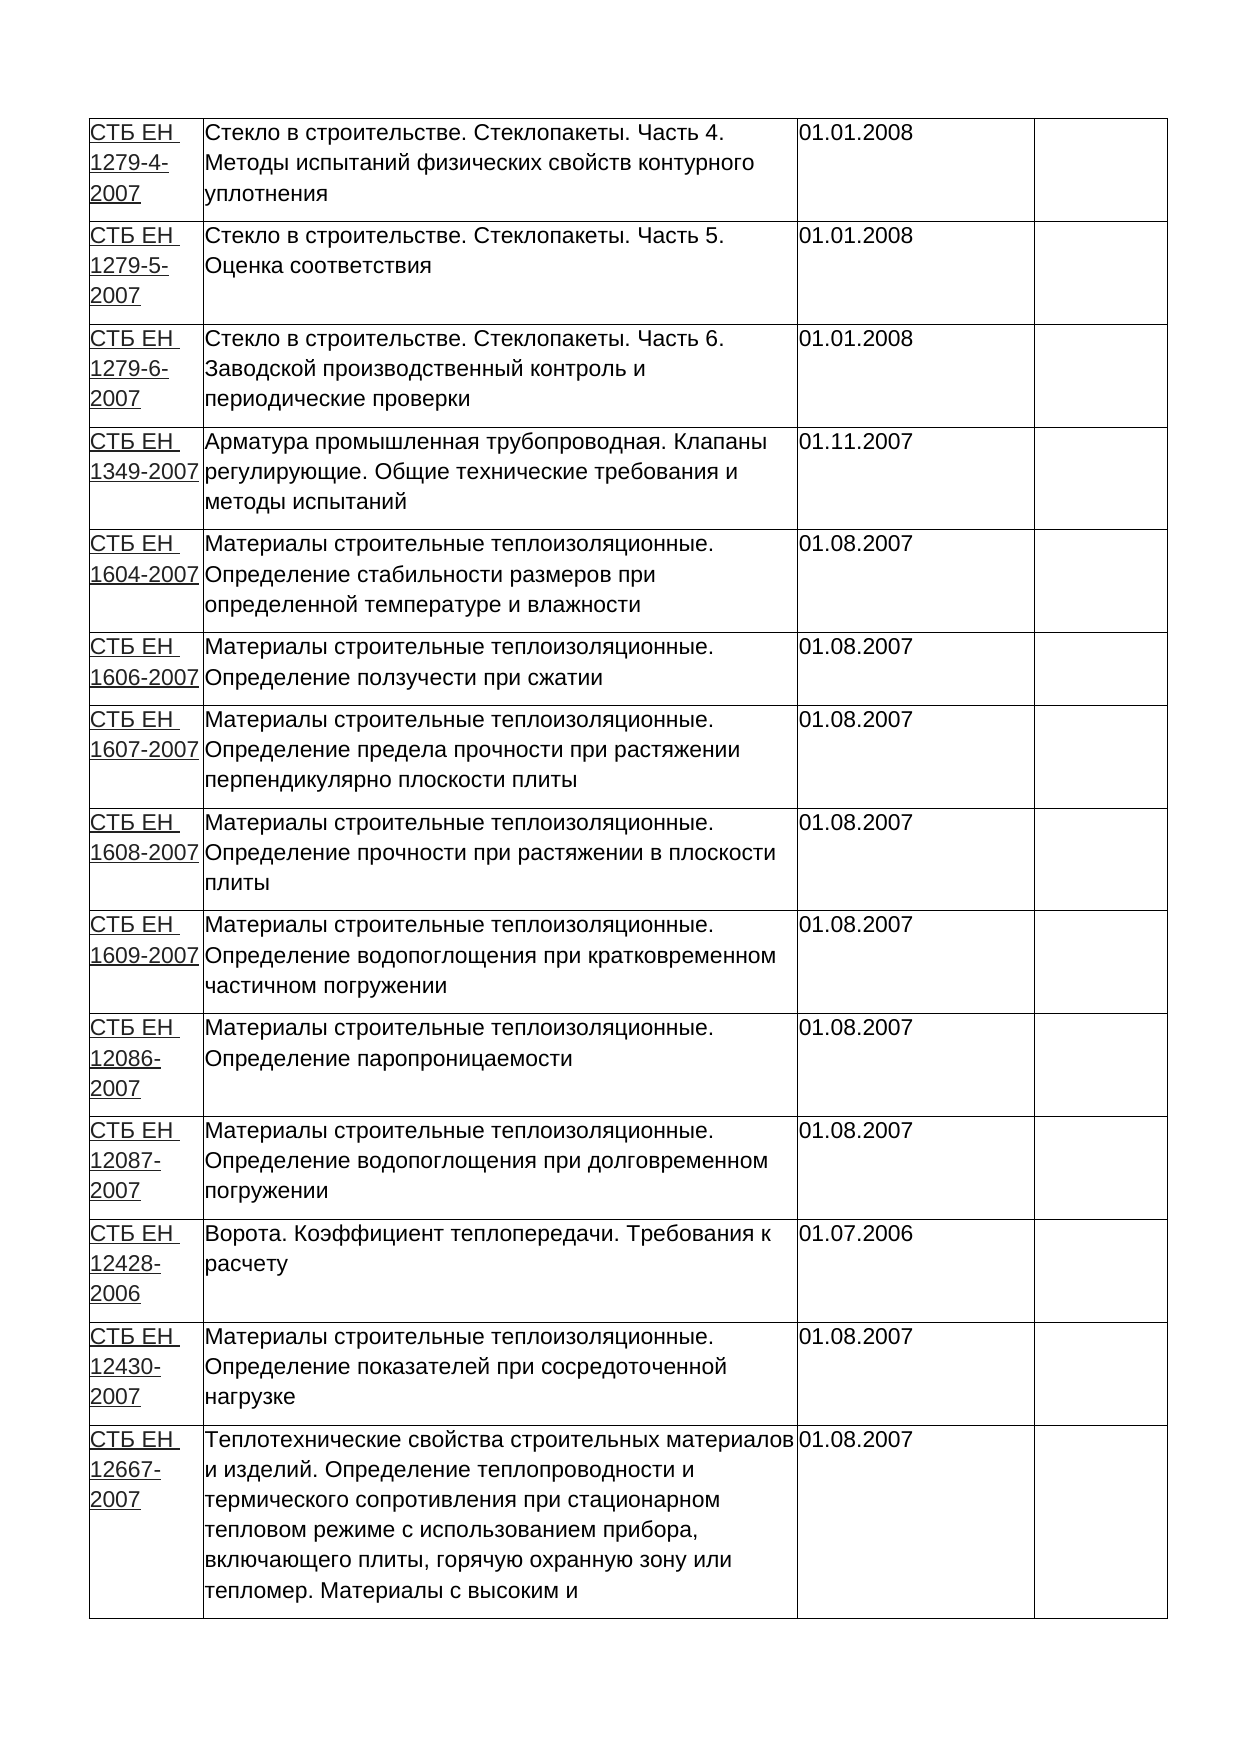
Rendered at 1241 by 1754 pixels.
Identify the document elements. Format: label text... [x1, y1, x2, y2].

table_cell 01.01.2008 [798, 325, 1034, 427]
table_cell СТБ ЕН 12087-2007 [90, 1117, 203, 1219]
table_cell 01.01.2008 [798, 222, 1034, 324]
table_cell 01.07.2006 [798, 1220, 1034, 1322]
table_cell СТБ ЕН 12428-2006 [90, 1220, 203, 1322]
table_cell [1035, 1014, 1167, 1116]
table_cell Стекло в строительстве. Стеклопакеты. Часть 6. Заводской производственный контроль и периодические проверки [204, 325, 797, 427]
table_cell СТБ ЕН 1279-5-2007 [90, 222, 203, 324]
table_cell Стекло в строительстве. Стеклопакеты. Часть 5. Оценка соответствия [204, 222, 797, 324]
table_cell Ворота. Коэффициент теплопередачи. Требования к расчету [204, 1220, 797, 1322]
table_cell 01.01.2008 [798, 119, 1034, 221]
table_cell СТБ ЕН 12430-2007 [90, 1323, 203, 1424]
table_cell [1035, 222, 1167, 324]
table_cell СТБ ЕН 1607-2007 [90, 706, 203, 808]
table_cell СТБ ЕН 1279-6-2007 [90, 325, 203, 427]
table_cell 01.08.2007 [798, 1117, 1034, 1219]
table_cell СТБ ЕН 1606-2007 [90, 633, 203, 705]
table_cell Стекло в строительстве. Стеклопакеты. Часть 4. Методы испытаний физических свойств контурного уплотнения [204, 119, 797, 221]
table_cell [1035, 325, 1167, 427]
table_cell 01.11.2007 [798, 428, 1034, 529]
table_cell Материалы строительные теплоизоляционные. Определение показателей при сосредоточенной нагрузке [204, 1323, 797, 1424]
table_cell [1035, 809, 1167, 910]
table_cell Материалы строительные теплоизоляционные. Определение стабильности размеров при определенной температуре и влажности [204, 530, 797, 632]
table_cell [1035, 1117, 1167, 1219]
table_cell 01.08.2007 [798, 1014, 1034, 1116]
table_cell 01.08.2007 [798, 633, 1034, 705]
table_cell [1035, 1220, 1167, 1322]
table_cell Материалы строительные теплоизоляционные. Определение паропроницаемости [204, 1014, 797, 1116]
table_cell [1035, 633, 1167, 705]
table_cell СТБ ЕН 12667-2007 [90, 1426, 203, 1618]
table_cell [1035, 1323, 1167, 1424]
table_cell 01.08.2007 [798, 1323, 1034, 1424]
table_cell 01.08.2007 [798, 1426, 1034, 1618]
table_cell СТБ ЕН 12086-2007 [90, 1014, 203, 1116]
table_cell СТБ ЕН 1604-2007 [90, 530, 203, 632]
table_cell [1035, 530, 1167, 632]
table_cell 01.08.2007 [798, 911, 1034, 1013]
table_cell [1035, 911, 1167, 1013]
table_cell 01.08.2007 [798, 706, 1034, 808]
table_cell 01.08.2007 [798, 530, 1034, 632]
table_cell [1035, 428, 1167, 529]
table_cell СТБ ЕН 1279-4-2007 [90, 119, 203, 221]
table_cell СТБ ЕН 1609-2007 [90, 911, 203, 1013]
table_cell [1035, 1426, 1167, 1618]
table_cell Материалы строительные теплоизоляционные. Определение прочности при растяжении в плоскости плиты [204, 809, 797, 910]
table_cell 01.08.2007 [798, 809, 1034, 910]
table_cell Материалы строительные теплоизоляционные. Определение водопоглощения при долговременном погружении [204, 1117, 797, 1219]
table_cell Материалы строительные теплоизоляционные. Определение водопоглощения при кратковременном частичном погружении [204, 911, 797, 1013]
table_cell [1035, 706, 1167, 808]
table_cell Теплотехнические свойства строительных материалов и изделий. Определение теплопроводности и термического сопротивления при стационарном тепловом режиме с использованием прибора, включающего плиты, горячую охранную зону или тепломер. Материалы с высоким и [204, 1426, 797, 1618]
table_cell СТБ ЕН 1608-2007 [90, 809, 203, 910]
table_cell Арматура промышленная трубопроводная. Клапаны регулирующие. Общие технические требования и методы испытаний [204, 428, 797, 529]
table_cell Материалы строительные теплоизоляционные. Определение предела прочности при растяжении перпендикулярно плоскости плиты [204, 706, 797, 808]
table_cell СТБ ЕН 1349-2007 [90, 428, 203, 529]
table_cell Материалы строительные теплоизоляционные. Определение ползучести при сжатии [204, 633, 797, 705]
table_cell [1035, 119, 1167, 221]
